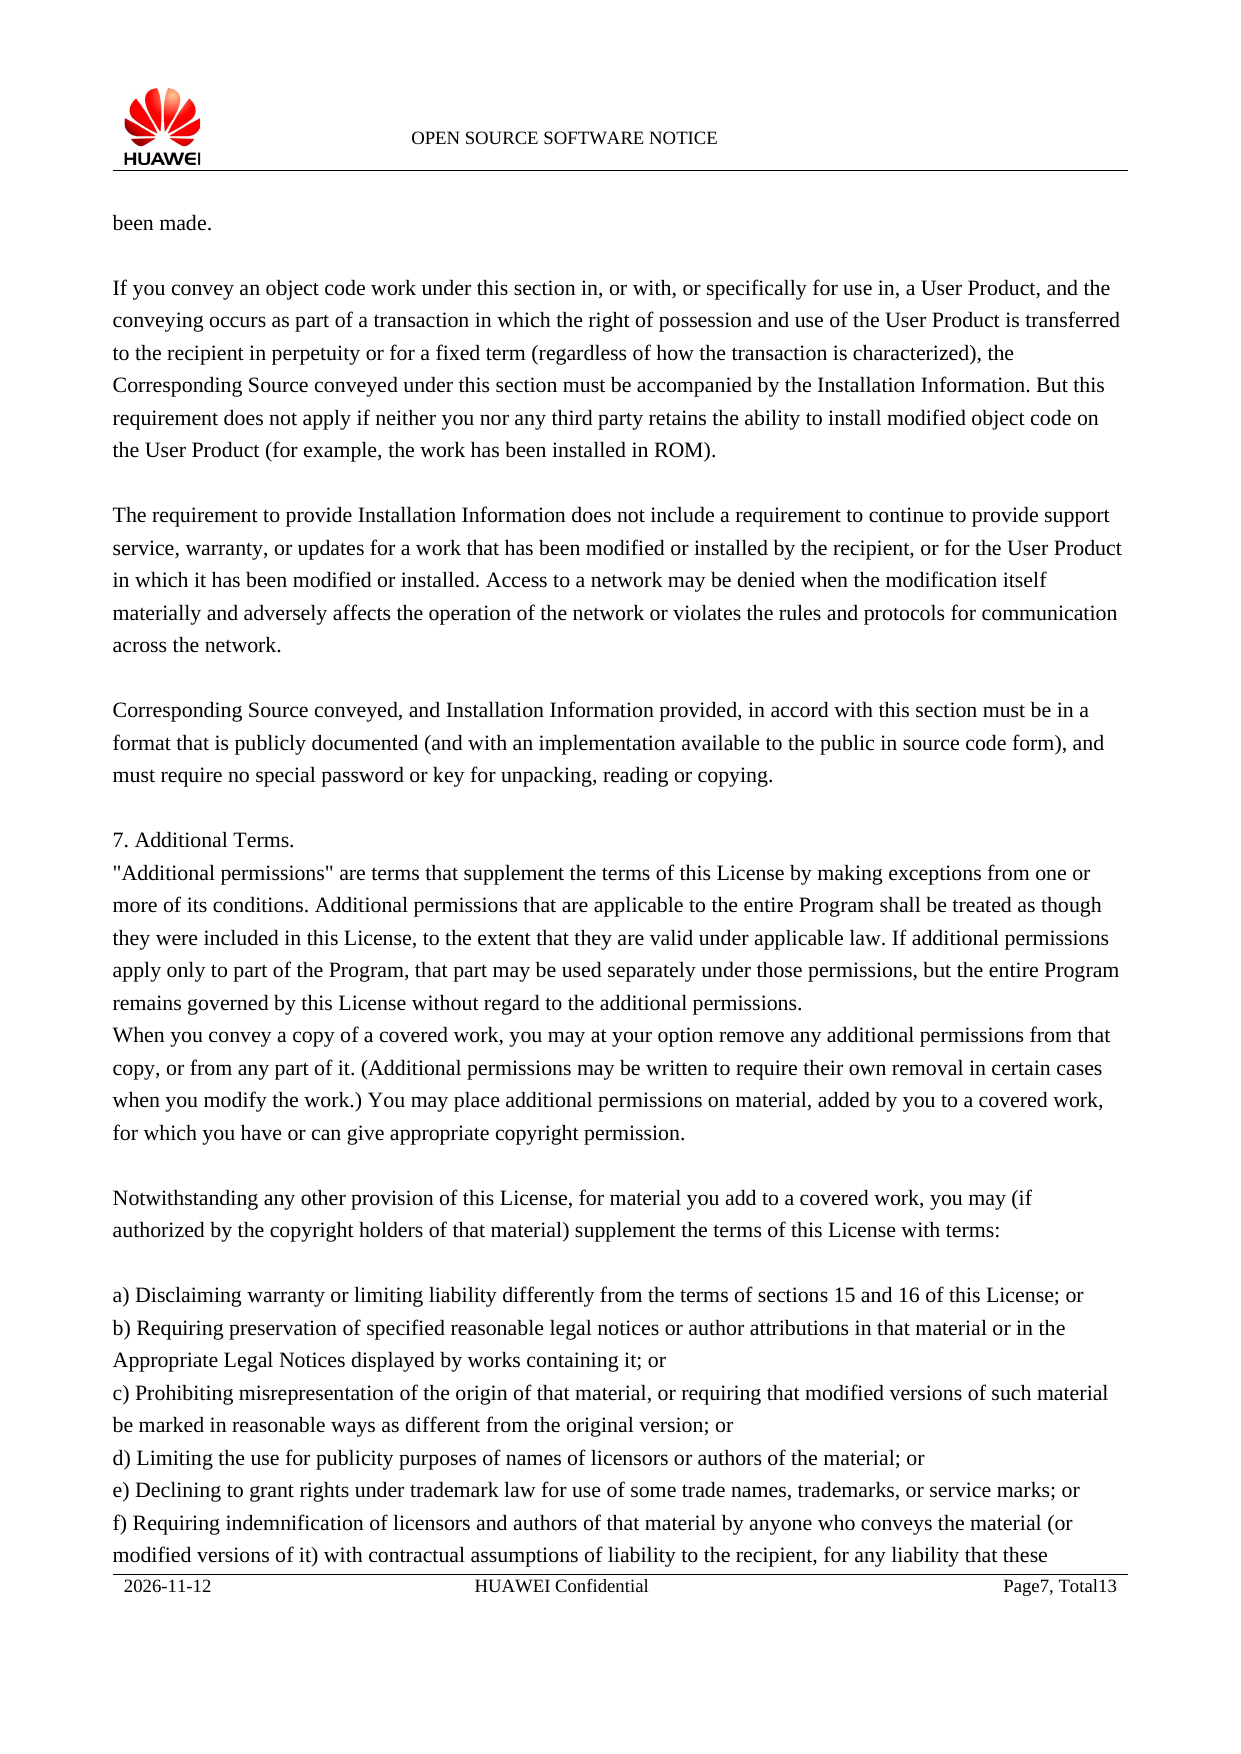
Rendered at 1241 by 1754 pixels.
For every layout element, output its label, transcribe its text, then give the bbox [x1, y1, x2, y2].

picture [124, 88, 201, 165]
